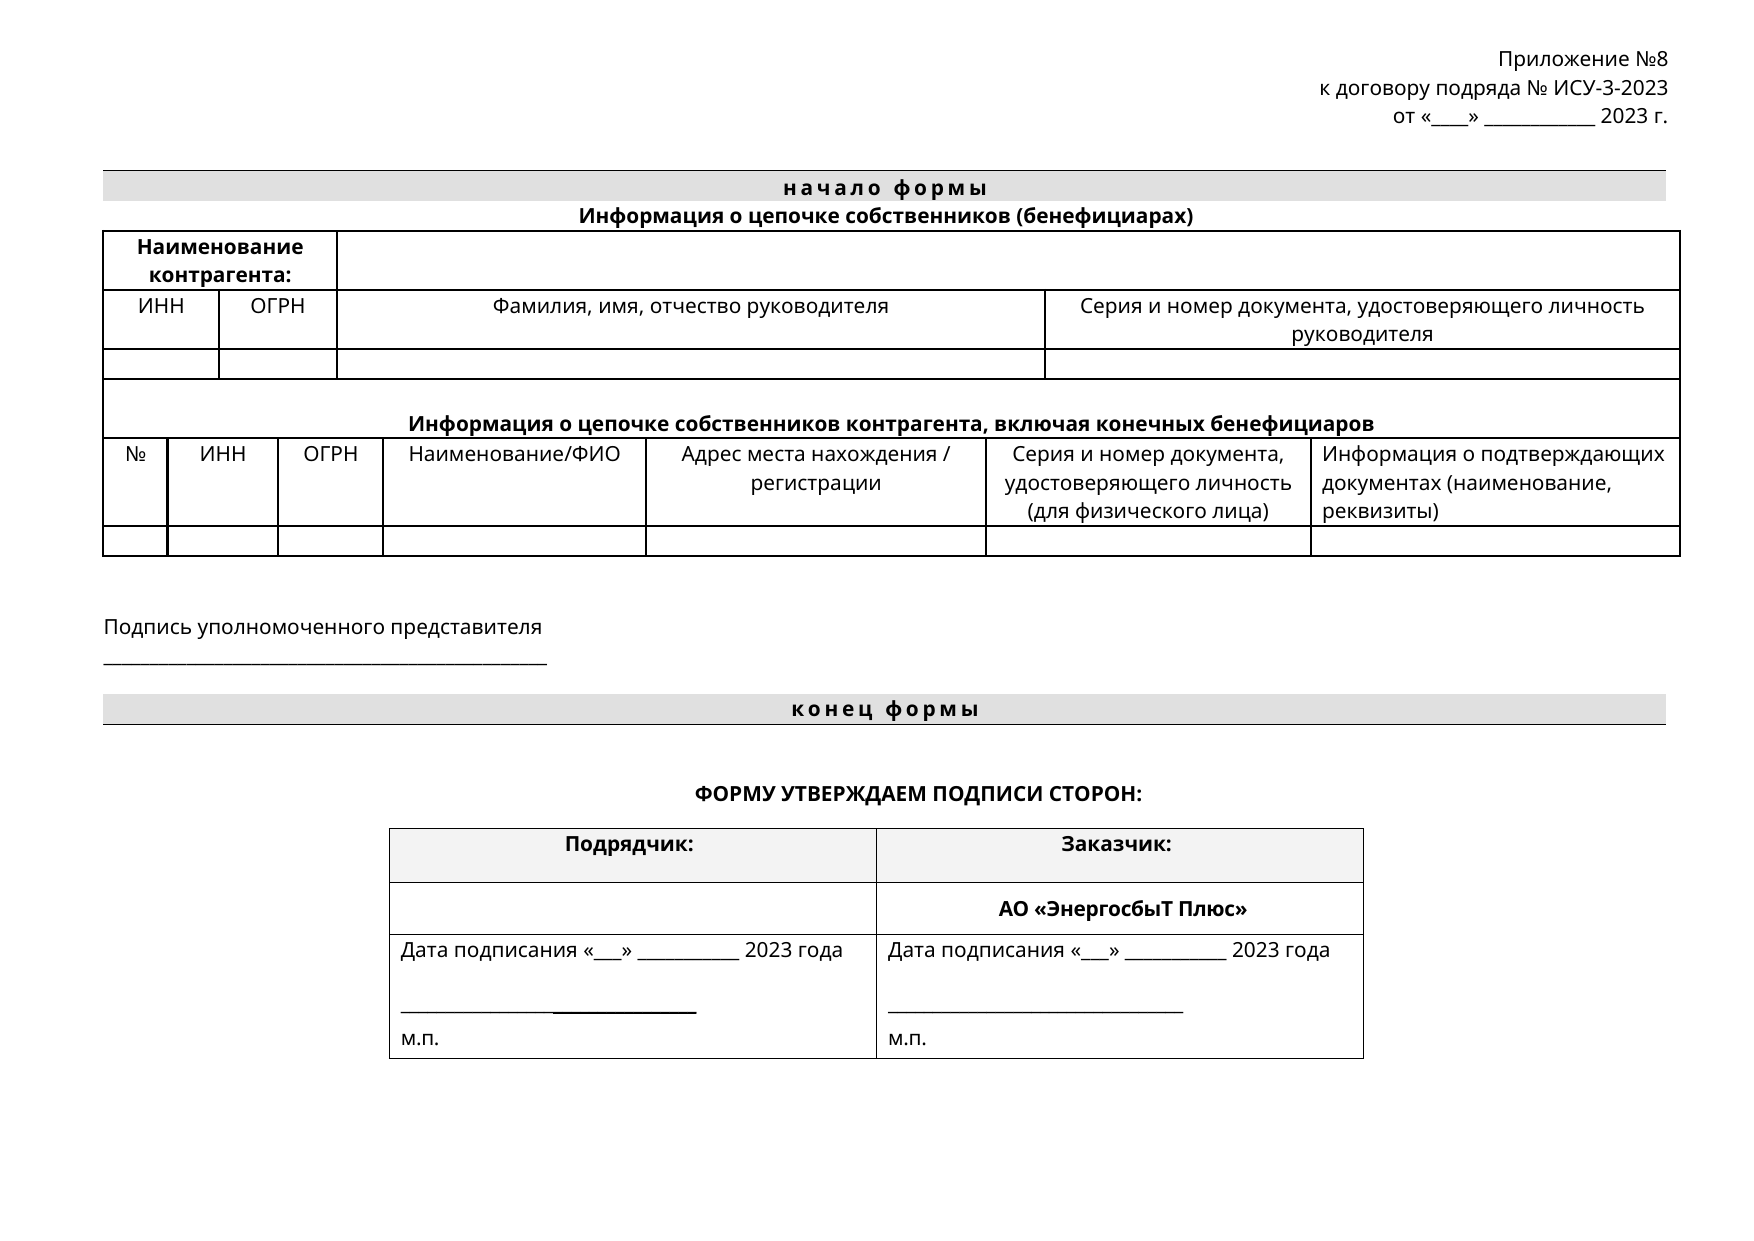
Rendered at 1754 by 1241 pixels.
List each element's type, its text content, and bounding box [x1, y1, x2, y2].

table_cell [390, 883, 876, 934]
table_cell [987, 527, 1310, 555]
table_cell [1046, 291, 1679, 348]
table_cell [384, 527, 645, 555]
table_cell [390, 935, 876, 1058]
text начало формы [103, 171, 1666, 201]
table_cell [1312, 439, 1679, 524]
text ________________________________________________ [103, 640, 1668, 669]
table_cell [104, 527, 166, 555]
text от «____» ____________ 2023 г. [1255, 101, 1668, 130]
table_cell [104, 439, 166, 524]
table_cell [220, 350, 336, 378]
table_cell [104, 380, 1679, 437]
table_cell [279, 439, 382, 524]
text Информация о цепочке собственников (бенефициарах) [103, 201, 1668, 230]
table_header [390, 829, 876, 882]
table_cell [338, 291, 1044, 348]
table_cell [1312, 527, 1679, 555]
text Подпись уполномоченного представителя [103, 612, 1668, 640]
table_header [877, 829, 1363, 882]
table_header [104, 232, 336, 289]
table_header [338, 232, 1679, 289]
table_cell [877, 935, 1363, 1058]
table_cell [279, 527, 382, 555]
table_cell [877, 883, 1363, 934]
text конец формы [103, 694, 1666, 724]
text ФОРМУ УТВЕРЖДАЕМ ПОДПИСИ СТОРОН: [103, 779, 1668, 807]
subtitle Приложение №8 [1255, 44, 1668, 73]
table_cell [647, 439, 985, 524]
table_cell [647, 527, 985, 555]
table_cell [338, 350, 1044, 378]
text к договору подряда № ИСУ-3-2023 [738, 73, 1668, 101]
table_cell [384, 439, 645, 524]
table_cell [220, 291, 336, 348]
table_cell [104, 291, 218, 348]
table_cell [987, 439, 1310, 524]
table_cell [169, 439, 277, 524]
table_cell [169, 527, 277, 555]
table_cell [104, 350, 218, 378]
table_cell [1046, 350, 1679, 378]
